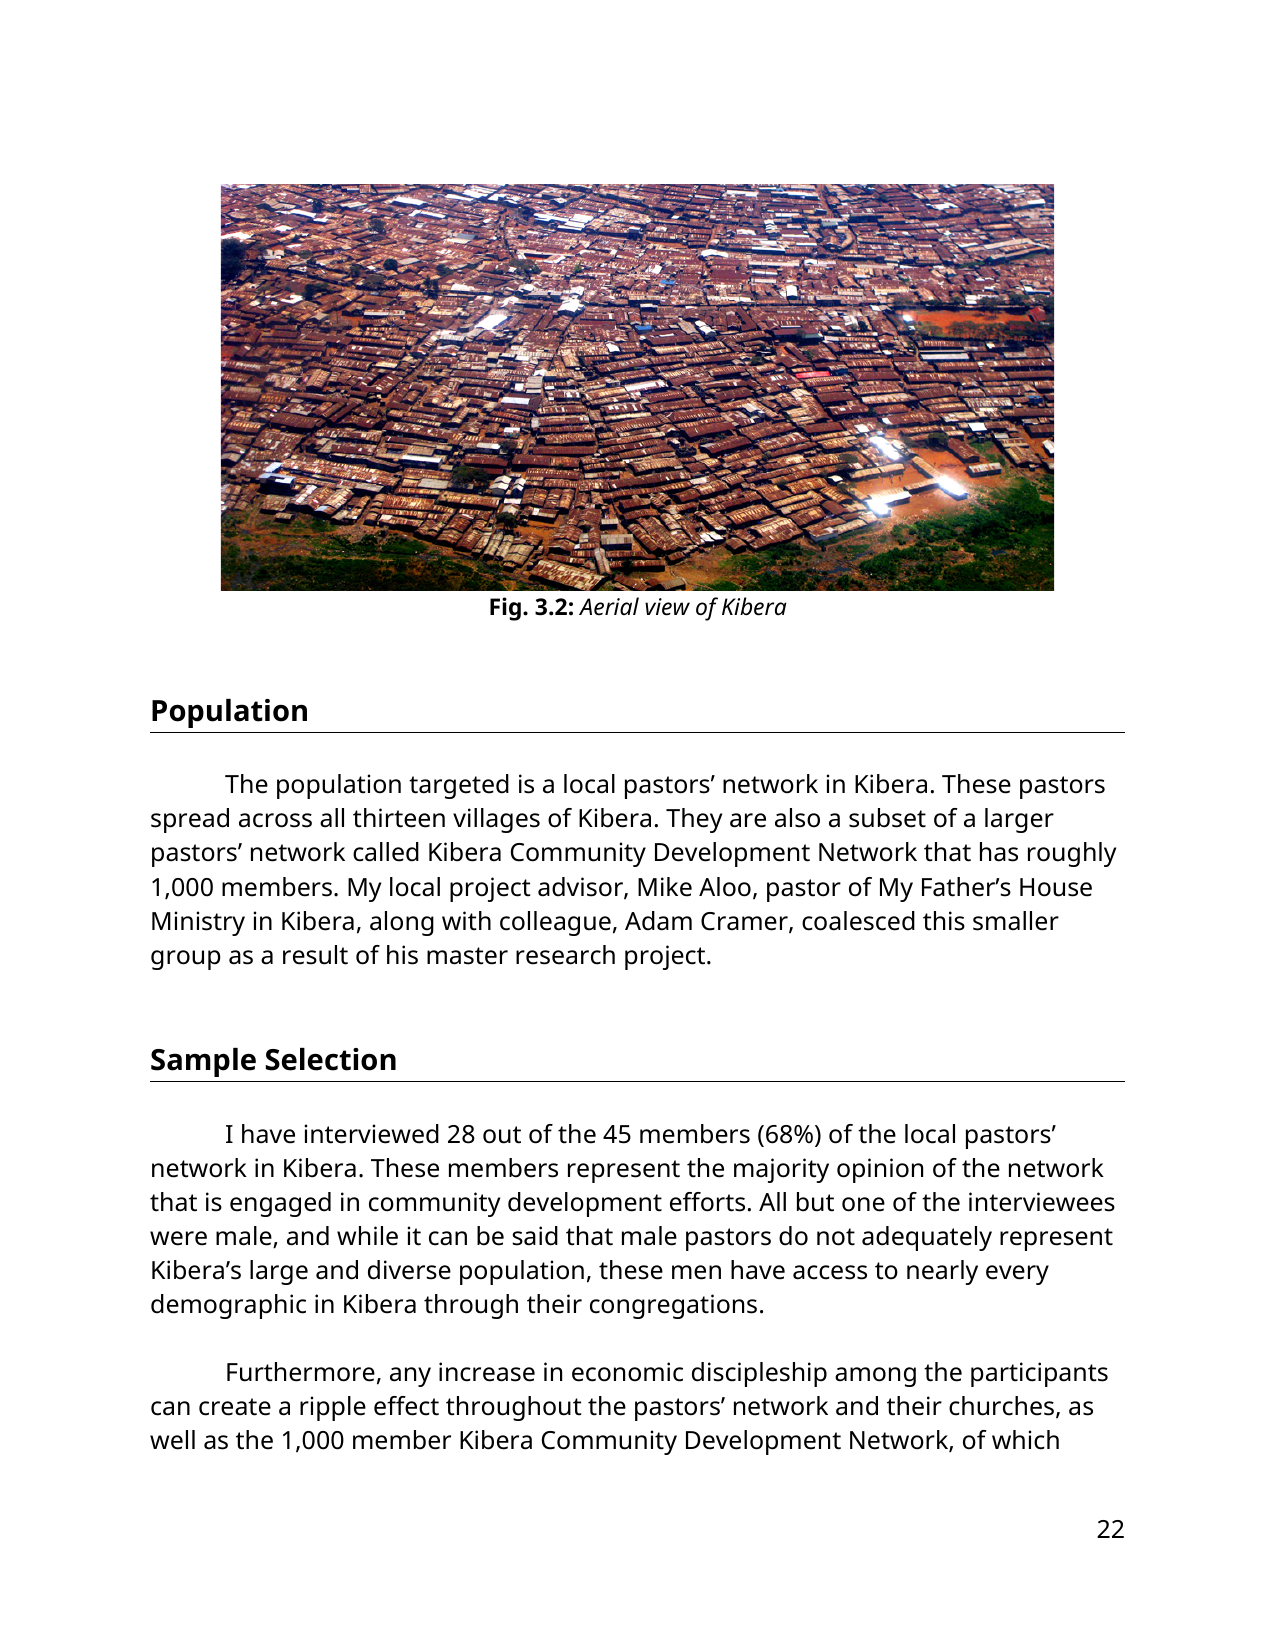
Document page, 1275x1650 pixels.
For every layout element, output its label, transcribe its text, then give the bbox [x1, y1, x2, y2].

text Sample Selection [150, 1039, 1125, 1081]
text Population [150, 690, 1125, 732]
text I have interviewed 28 out of the 45 members (68%) of the local pastors’ network in Kibera. These members represent the majority opinion of the network that is engaged in community development efforts. All but one of the interviewees were male, and while it can be said that male pastors do not adequately represent Kibera’s large and diverse population, these men have access to nearly every demographic in Kibera through their congregations. [150, 1116, 1125, 1321]
picture [220, 184, 1055, 591]
text The population targeted is a local pastors’ network in Kibera. These pastors spread across all thirteen villages of Kibera. They are also a subset of a larger pastors’ network called Kibera Community Development Network that has roughly 1,000 members. My local project advisor, Mike Aloo, pastor of My Father’s House Ministry in Kibera, along with colleague, Adam Cramer, coalesced this smaller group as a result of his master research project. [150, 767, 1125, 971]
text Fig. 3.2: Aerial view of Kibera [150, 591, 1125, 622]
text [150, 1355, 1125, 1457]
